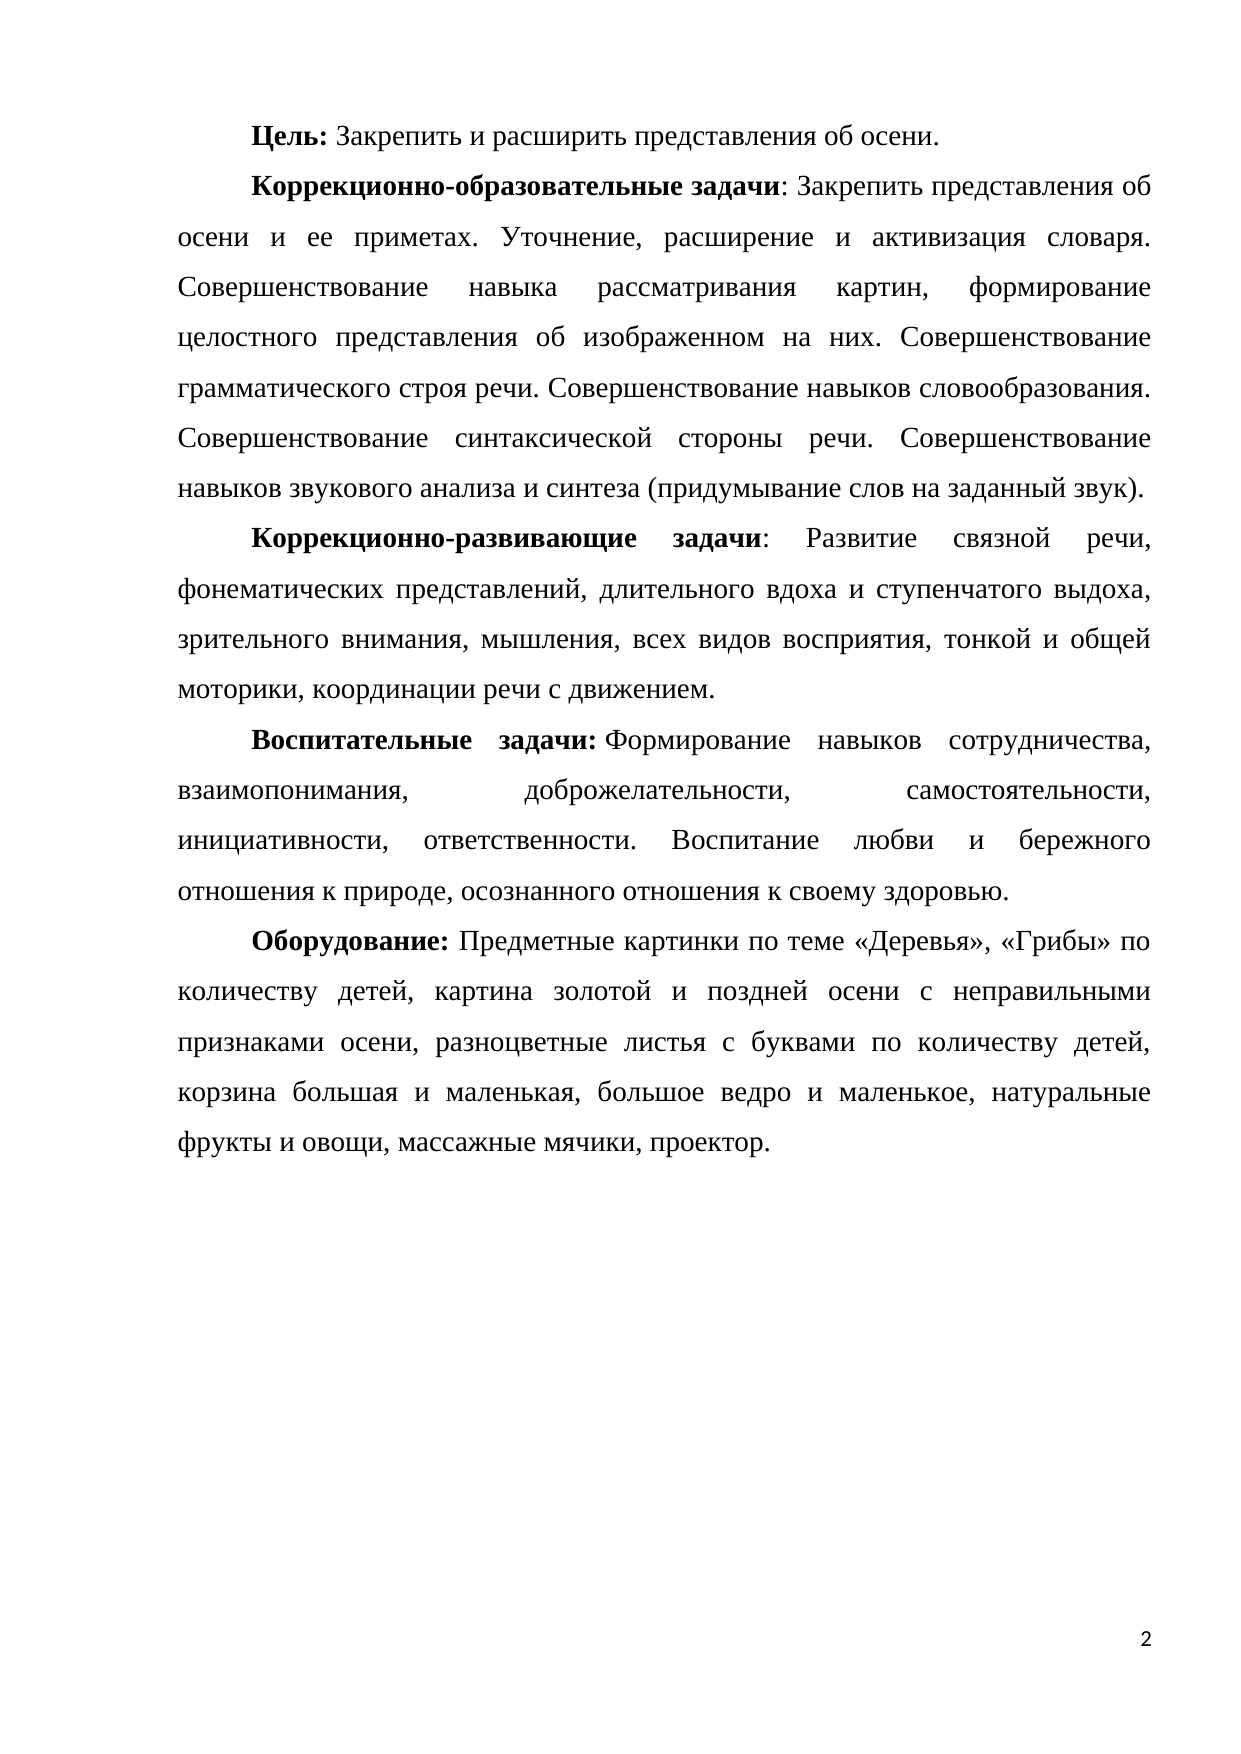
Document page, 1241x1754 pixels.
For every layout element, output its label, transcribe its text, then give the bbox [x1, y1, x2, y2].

text Коррекционно-образовательные задачи: Закрепить представления об осени и ее приметах. Уточнение, расширение и активизация словаря. Совершенствование навыка рассматривания картин, формирование целостного представления об изображенном на них. Совершенствование грамматического строя речи. Совершенствование навыков словообразования. Совершенствование синтаксической стороны речи. Совершенствование навыков звукового анализа и синтеза (придумывание слов на заданный звук). [177, 168, 1152, 504]
text Коррекционно-развивающие задачи: Развитие связной речи, фонематических представлений, длительного вдоха и ступенчатого выдоха, зрительного внимания, мышления, всех видов восприятия, тонкой и общей моторики, координации речи с движением. [177, 521, 1152, 705]
text Оборудование: Предметные картинки по теме «Деревья», «Грибы» по количеству детей, картина золотой и поздней осени с неправильными признаками осени, разноцветные листья с буквами по количеству детей, корзина большая и маленькая, большое ведро и маленькое, натуральные фрукты и овощи, массажные мячики, проектор. [177, 923, 1152, 1158]
text Цель: Закрепить и расширить представления об осени. [177, 118, 1152, 152]
text Воспитательные задачи: Формирование навыков сотрудничества, взаимопонимания, доброжелательности, самостоятельности, инициативности, ответственности. Воспитание любви и бережного отношения к природе, осознанного отношения к своему здоровью. [177, 722, 1152, 906]
